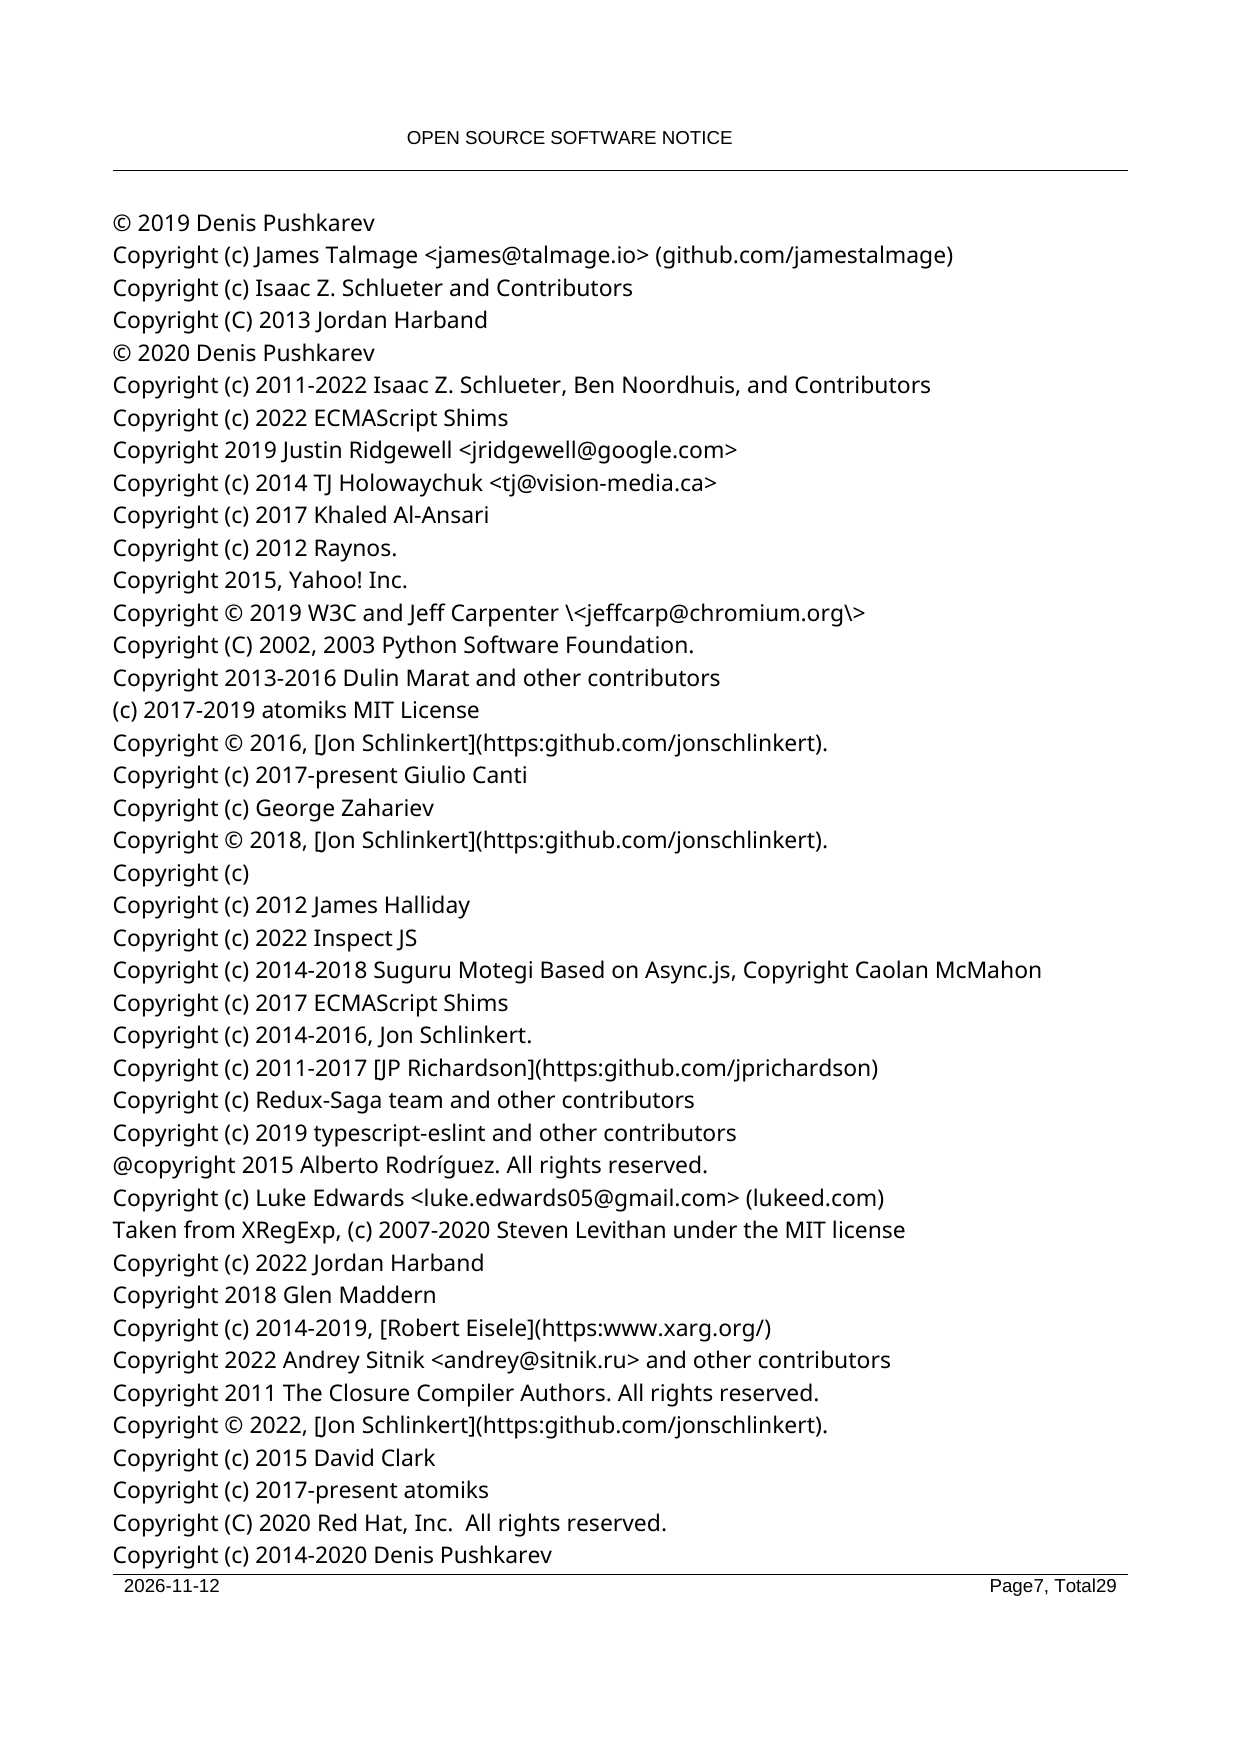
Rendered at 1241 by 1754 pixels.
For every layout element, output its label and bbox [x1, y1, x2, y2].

text [112, 206, 1128, 1571]
